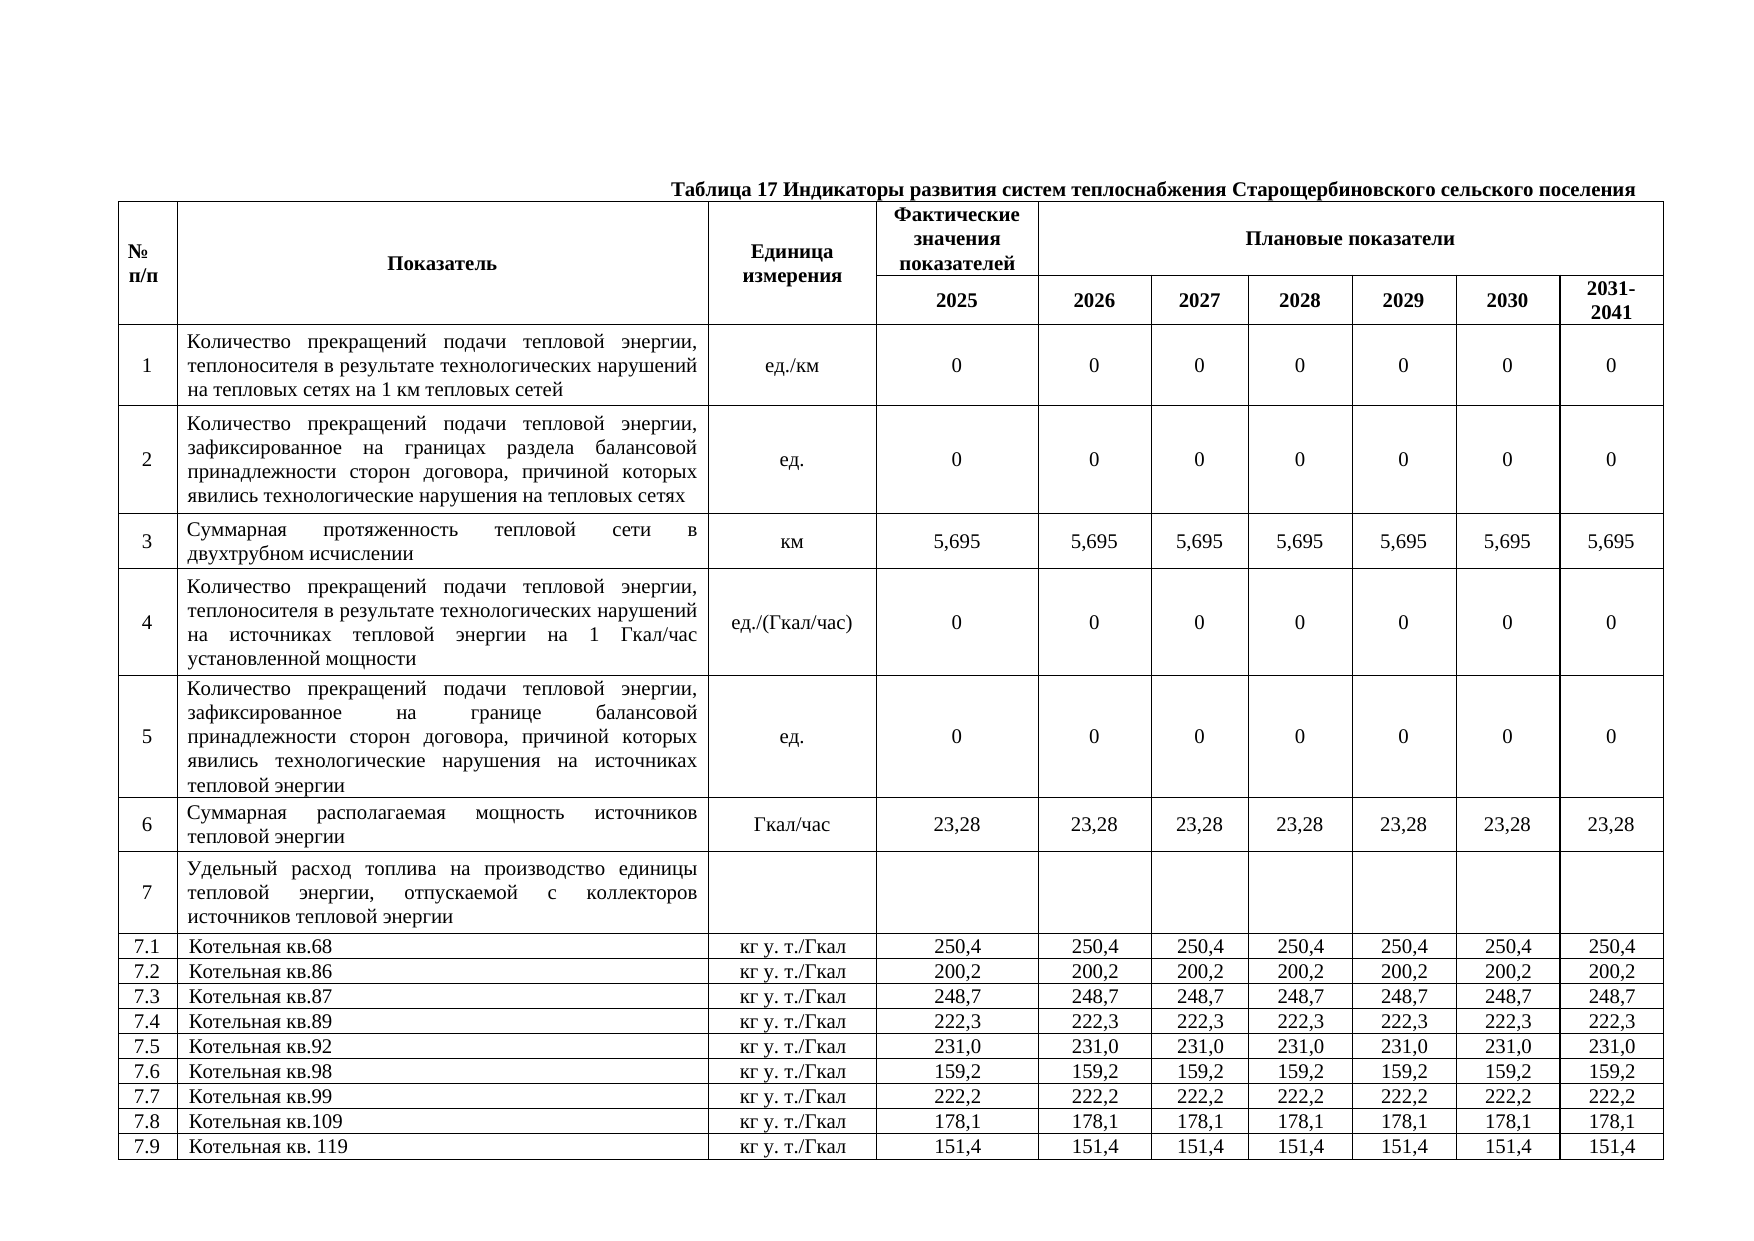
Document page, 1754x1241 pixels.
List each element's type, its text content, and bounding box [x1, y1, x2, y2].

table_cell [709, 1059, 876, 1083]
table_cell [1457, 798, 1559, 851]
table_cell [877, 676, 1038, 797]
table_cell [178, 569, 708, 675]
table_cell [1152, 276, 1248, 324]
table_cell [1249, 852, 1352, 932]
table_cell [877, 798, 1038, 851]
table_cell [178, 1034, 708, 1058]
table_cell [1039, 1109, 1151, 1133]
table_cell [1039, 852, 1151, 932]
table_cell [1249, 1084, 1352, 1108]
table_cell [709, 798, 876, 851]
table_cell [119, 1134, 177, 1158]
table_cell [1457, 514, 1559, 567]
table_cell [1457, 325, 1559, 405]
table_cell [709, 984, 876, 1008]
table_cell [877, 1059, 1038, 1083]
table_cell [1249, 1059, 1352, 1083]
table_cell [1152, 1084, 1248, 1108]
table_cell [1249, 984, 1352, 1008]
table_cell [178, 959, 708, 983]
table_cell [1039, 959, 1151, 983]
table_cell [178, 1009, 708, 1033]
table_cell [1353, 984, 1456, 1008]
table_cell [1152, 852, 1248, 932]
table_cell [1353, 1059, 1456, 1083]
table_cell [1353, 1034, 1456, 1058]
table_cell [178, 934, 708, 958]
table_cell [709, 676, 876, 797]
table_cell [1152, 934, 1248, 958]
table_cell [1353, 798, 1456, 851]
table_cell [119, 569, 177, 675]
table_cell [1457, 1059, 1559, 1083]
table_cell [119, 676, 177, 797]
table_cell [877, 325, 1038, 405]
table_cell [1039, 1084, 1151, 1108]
text Таблица 17 Индикаторы развития систем теплоснабжения Старощербиновского сельского поселения [118, 177, 1636, 201]
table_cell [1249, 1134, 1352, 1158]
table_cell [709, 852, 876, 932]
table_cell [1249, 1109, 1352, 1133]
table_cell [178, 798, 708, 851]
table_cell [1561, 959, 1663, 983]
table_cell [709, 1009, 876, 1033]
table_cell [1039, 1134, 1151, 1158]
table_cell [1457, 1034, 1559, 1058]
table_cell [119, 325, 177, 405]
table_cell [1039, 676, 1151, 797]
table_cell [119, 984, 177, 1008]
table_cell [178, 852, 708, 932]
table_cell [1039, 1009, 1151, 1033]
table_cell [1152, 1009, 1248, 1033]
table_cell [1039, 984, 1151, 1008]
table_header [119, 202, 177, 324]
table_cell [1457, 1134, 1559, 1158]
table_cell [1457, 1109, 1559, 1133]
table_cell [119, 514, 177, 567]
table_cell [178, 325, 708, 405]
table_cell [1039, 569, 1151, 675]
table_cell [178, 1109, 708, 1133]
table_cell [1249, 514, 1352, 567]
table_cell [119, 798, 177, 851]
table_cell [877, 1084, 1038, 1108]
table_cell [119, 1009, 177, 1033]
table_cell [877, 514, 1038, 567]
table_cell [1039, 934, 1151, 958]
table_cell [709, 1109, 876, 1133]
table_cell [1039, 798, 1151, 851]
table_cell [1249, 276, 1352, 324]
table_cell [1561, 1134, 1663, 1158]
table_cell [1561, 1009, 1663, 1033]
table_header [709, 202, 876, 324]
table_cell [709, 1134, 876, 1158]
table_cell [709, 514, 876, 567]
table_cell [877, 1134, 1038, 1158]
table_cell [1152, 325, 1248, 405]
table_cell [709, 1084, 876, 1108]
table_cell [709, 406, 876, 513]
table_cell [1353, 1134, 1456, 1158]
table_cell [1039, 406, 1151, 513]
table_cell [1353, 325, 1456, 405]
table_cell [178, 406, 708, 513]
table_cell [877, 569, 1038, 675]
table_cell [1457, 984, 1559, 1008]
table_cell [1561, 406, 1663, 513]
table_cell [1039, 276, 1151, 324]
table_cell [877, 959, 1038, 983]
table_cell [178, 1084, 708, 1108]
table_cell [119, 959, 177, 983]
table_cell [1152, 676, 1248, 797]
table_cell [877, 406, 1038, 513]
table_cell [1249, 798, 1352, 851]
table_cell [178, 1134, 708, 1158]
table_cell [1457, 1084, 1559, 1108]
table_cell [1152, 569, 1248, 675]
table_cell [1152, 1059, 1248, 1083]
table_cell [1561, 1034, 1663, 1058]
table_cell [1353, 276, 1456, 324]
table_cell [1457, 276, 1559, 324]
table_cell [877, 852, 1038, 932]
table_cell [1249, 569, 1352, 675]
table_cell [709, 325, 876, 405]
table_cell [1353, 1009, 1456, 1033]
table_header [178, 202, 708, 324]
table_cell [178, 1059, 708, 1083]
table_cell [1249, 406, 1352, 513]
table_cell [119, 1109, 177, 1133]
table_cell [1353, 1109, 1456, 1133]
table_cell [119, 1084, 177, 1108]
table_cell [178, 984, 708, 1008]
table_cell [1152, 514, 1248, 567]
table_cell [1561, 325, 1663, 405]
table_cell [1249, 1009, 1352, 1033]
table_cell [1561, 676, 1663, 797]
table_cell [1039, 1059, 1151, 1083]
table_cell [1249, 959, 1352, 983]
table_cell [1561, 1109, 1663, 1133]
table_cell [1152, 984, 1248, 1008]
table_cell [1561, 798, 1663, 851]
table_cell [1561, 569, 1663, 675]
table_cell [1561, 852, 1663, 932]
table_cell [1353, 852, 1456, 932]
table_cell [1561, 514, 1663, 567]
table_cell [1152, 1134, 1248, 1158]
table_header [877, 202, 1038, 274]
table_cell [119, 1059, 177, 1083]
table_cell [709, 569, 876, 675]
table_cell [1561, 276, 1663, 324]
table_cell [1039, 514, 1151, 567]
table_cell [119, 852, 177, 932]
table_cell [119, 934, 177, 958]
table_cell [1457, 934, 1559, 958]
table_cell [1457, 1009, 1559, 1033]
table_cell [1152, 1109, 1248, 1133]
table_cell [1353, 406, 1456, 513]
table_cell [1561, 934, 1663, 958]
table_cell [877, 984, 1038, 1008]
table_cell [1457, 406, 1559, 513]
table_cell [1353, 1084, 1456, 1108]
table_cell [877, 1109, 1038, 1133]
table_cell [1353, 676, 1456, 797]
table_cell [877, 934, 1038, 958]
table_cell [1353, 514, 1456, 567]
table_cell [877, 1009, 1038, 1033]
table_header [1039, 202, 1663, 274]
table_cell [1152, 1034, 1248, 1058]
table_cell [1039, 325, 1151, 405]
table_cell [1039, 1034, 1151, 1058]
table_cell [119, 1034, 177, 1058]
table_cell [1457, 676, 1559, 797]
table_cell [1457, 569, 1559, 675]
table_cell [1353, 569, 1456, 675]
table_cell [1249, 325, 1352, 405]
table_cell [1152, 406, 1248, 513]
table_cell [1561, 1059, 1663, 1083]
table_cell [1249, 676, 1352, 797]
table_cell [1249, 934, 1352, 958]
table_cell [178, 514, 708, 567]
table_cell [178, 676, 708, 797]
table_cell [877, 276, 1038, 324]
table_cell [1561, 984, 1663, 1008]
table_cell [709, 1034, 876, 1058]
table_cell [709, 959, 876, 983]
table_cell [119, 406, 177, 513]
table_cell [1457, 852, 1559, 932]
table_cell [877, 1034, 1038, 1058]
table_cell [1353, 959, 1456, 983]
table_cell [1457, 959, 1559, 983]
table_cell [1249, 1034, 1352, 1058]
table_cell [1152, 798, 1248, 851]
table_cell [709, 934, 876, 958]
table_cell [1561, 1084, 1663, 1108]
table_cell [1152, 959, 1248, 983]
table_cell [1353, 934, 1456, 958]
